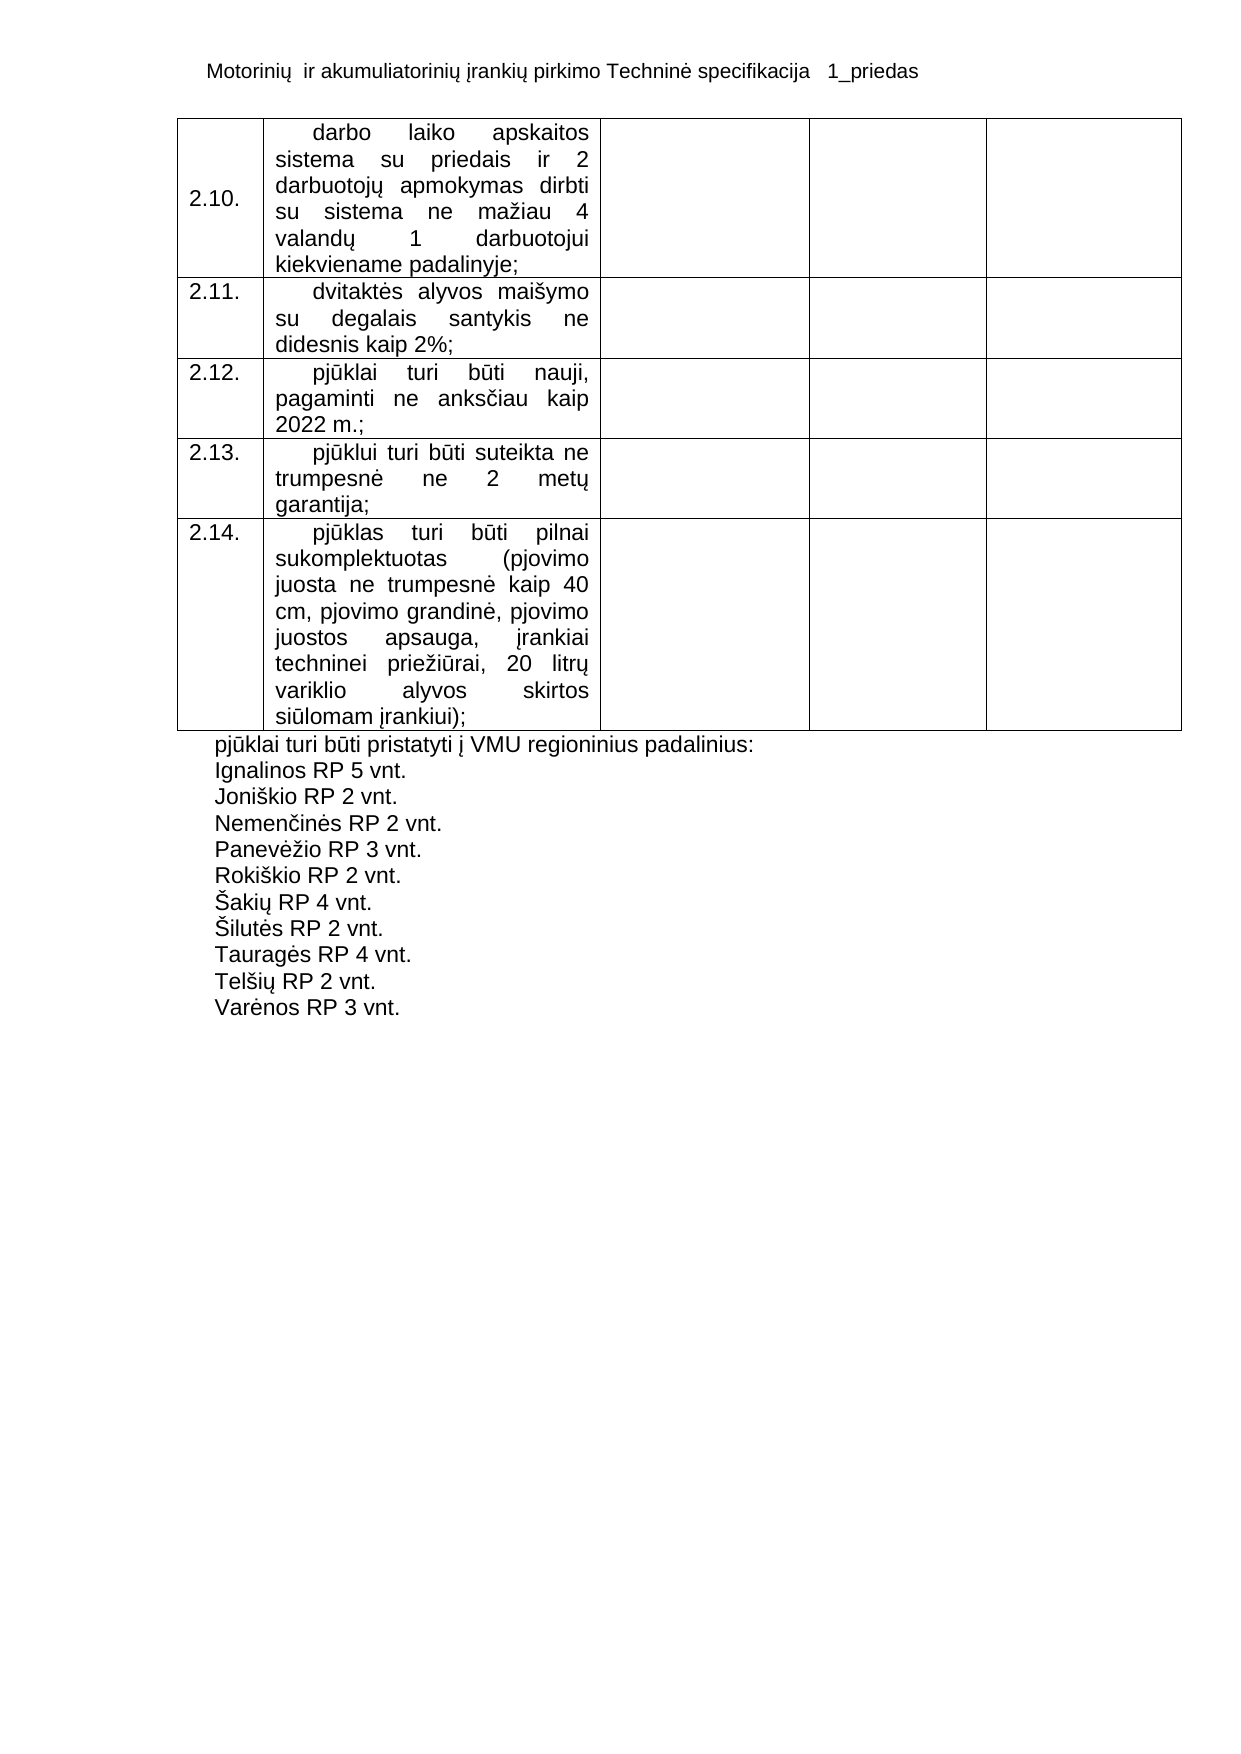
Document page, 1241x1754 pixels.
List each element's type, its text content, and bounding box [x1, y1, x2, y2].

table_cell [810, 359, 986, 437]
table_cell [601, 439, 809, 518]
text Šakių RP 4 vnt. [177, 889, 1181, 915]
table_cell [987, 359, 1181, 437]
table_cell [810, 519, 986, 729]
text Ignalinos RP 5 vnt. [177, 757, 1181, 783]
table_cell [601, 278, 809, 357]
text Rokiškio RP 2 vnt. [177, 862, 1181, 889]
table_cell 2.12. [178, 359, 263, 437]
text Nemenčinės RP 2 vnt. [177, 809, 1181, 836]
table_cell 2.13. [178, 439, 263, 518]
table_cell [601, 359, 809, 437]
text Tauragės RP 4 vnt. [177, 941, 1181, 968]
table_cell pjūklas turi būti pilnai sukomplektuotas (pjovimo juosta ne trumpesnė kaip 40 cm, pjovimo grandinė, pjovimo juostos apsauga, įrankiai techninei priežiūrai, 20 litrų variklio alyvos skirtos siūlomam įrankiui); [264, 519, 600, 729]
text Panevėžio RP 3 vnt. [177, 836, 1181, 862]
table_cell 2.11. [178, 278, 263, 357]
table_cell [987, 278, 1181, 357]
table_cell pjūklai turi būti nauji, pagaminti ne anksčiau kaip 2022 m.; [264, 359, 600, 437]
table_cell 2.14. [178, 519, 263, 729]
table_cell darbo laiko apskaitos sistema su priedais ir 2 darbuotojų apmokymas dirbti su sistema ne mažiau 4 valandų 1 darbuotojui kiekviename padalinyje; [264, 119, 600, 277]
text Joniškio RP 2 vnt. [177, 783, 1181, 809]
table_cell [810, 439, 986, 518]
text pjūklai turi būti pristatyti į VMU regioninius padalinius: [177, 731, 1181, 757]
table_cell dvitaktės alyvos maišymo su degalais santykis ne didesnis kaip 2%; [264, 278, 600, 357]
table_cell pjūklui turi būti suteikta ne trumpesnė ne 2 metų garantija; [264, 439, 600, 518]
text Telšių RP 2 vnt. [177, 968, 1181, 994]
text Šilutės RP 2 vnt. [177, 915, 1181, 941]
table_cell [987, 119, 1181, 277]
table_cell 2.10. [178, 119, 263, 277]
table_cell [987, 439, 1181, 518]
table_cell [601, 519, 809, 729]
table_cell [601, 119, 809, 277]
text Varėnos RP 3 vnt. [177, 994, 1181, 1020]
table_cell [810, 278, 986, 357]
table_cell [987, 519, 1181, 729]
table_cell [810, 119, 986, 277]
